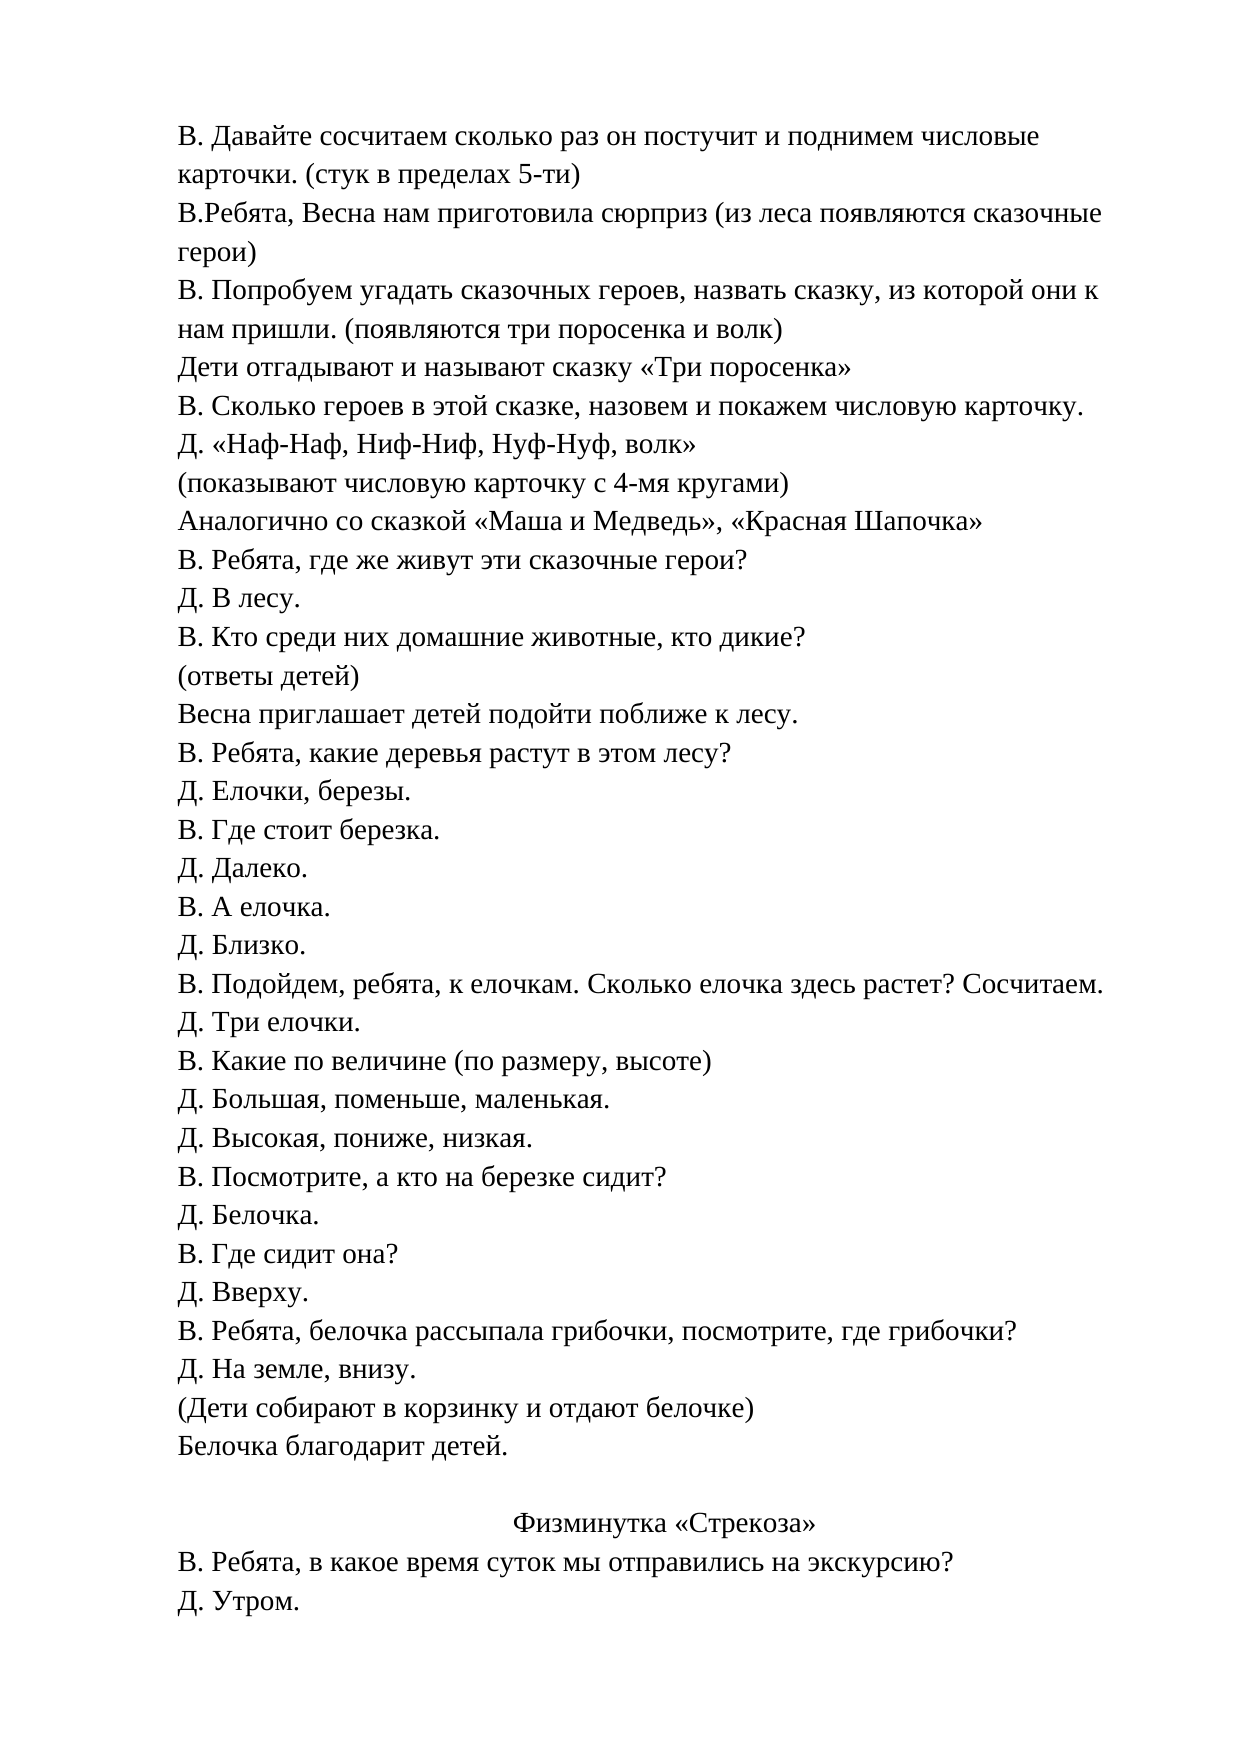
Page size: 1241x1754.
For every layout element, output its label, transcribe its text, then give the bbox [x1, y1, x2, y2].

text В. Где сидит она? [177, 1236, 1152, 1269]
text Д. Далеко. [177, 850, 1152, 884]
text В. Посмотрите, а кто на березке сидит? [177, 1159, 1152, 1192]
text В. Сколько героев в этой сказке, назовем и покажем числовую карточку. [177, 388, 1152, 421]
text В. Ребята, белочка рассыпала грибочки, посмотрите, где грибочки? [177, 1313, 1152, 1346]
text (Дети собирают в корзинку и отдают белочке) [177, 1390, 1152, 1423]
text В.Ребята, Весна нам приготовила сюрприз (из леса появляются сказочные герои) [177, 195, 1152, 267]
text Д. Близко. [177, 927, 1152, 961]
text В. Давайте сосчитаем сколько раз он постучит и поднимем числовые карточки. (стук в пределах 5-ти) [177, 118, 1152, 190]
text Аналогично со сказкой «Маша и Медведь», «Красная Шапочка» [177, 503, 1152, 537]
text Д. «Наф-Наф, Ниф-Ниф, Нуф-Нуф, волк» [177, 426, 1152, 460]
text В. Подойдем, ребята, к елочкам. Сколько елочка здесь растет? Сосчитаем. [177, 966, 1152, 999]
text Д. В лесу. [177, 581, 1152, 614]
text Д. Большая, поменьше, маленькая. [177, 1082, 1152, 1115]
text В. Ребята, где же живут эти сказочные герои? [177, 542, 1152, 576]
text Весна приглашает детей подойти поближе к лесу. [177, 696, 1152, 730]
text Д. Вверху. [177, 1274, 1152, 1308]
text Д. Белочка. [177, 1197, 1152, 1231]
text (ответы детей) [177, 658, 1152, 691]
text В. Где стоит березка. [177, 812, 1152, 845]
text В. Ребята, в какое время суток мы отправились на экскурсию? [177, 1544, 1152, 1578]
text Дети отгадывают и называют сказку «Три поросенка» [177, 349, 1152, 383]
text Физминутка «Стрекоза» [177, 1506, 1152, 1539]
text (показывают числовую карточку с 4-мя кругами) [177, 465, 1152, 498]
text В. Какие по величине (по размеру, высоте) [177, 1043, 1152, 1077]
text Д. Утром. [177, 1583, 1152, 1616]
text В. Попробуем угадать сказочных героев, назвать сказку, из которой они к нам пришли. (появляются три поросенка и волк) [177, 272, 1152, 344]
text Белочка благодарит детей. [177, 1428, 1152, 1462]
text Д. Елочки, березы. [177, 773, 1152, 807]
text В. Ребята, какие деревья растут в этом лесу? [177, 735, 1152, 768]
text В. Кто среди них домашние животные, кто дикие? [177, 619, 1152, 653]
text В. А елочка. [177, 889, 1152, 922]
text Д. Высокая, пониже, низкая. [177, 1120, 1152, 1154]
text Д. На земле, внизу. [177, 1351, 1152, 1385]
text Д. Три елочки. [177, 1004, 1152, 1038]
